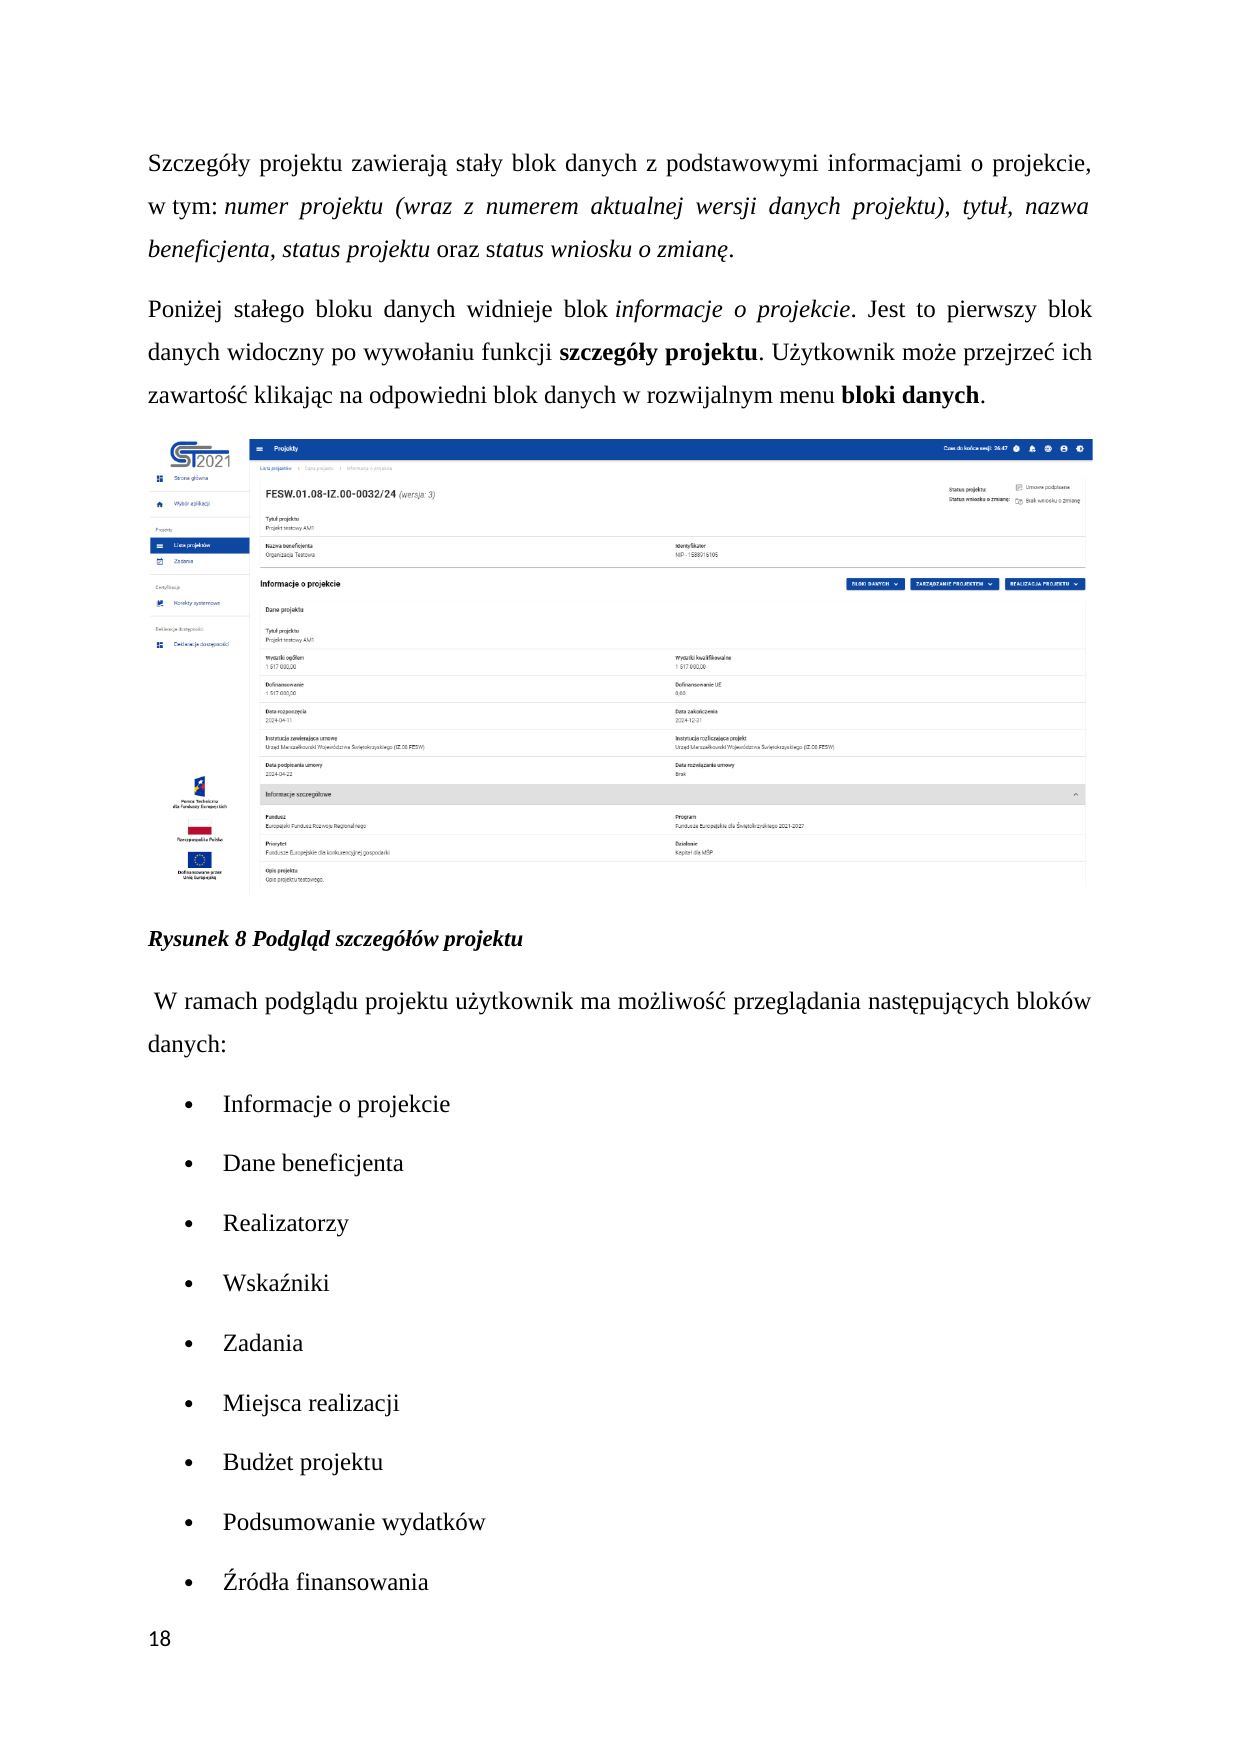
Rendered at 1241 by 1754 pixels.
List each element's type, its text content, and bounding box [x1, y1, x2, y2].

list Podsumowanie wydatków [185, 1507, 1092, 1536]
text Rysunek 8 Podgląd szczegółów projektu [148, 925, 1092, 952]
picture [147, 439, 1093, 895]
list Budżet projektu [185, 1447, 1092, 1476]
list Realizatorzy [185, 1208, 1092, 1237]
text Szczegóły projektu zawierają stały blok danych z podstawowymi informacjami o projekcie, w tym: numer projektu (wraz z numerem aktualnej wersji danych projektu), tytuł, nazwa beneficjenta, status projektu oraz status wniosku o zmianę. [148, 148, 1092, 263]
text W ramach podglądu projektu użytkownik ma możliwość przeglądania następujących bloków danych: [148, 986, 1092, 1058]
list Wskaźniki [185, 1268, 1092, 1297]
list Dane beneficjenta [185, 1148, 1092, 1177]
list Zadania [185, 1328, 1092, 1357]
list Źródła finansowania [185, 1567, 1092, 1596]
list Informacje o projekcie [185, 1089, 1092, 1117]
text Poniżej stałego bloku danych widnieje blok informacje o projekcie. Jest to pierwszy blok danych widoczny po wywołaniu funkcji szczegóły projektu. Użytkownik może przejrzeć ich zawartość klikając na odpowiedni blok danych w rozwijalnym menu bloki danych. [148, 294, 1092, 409]
list Miejsca realizacji [185, 1388, 1092, 1416]
